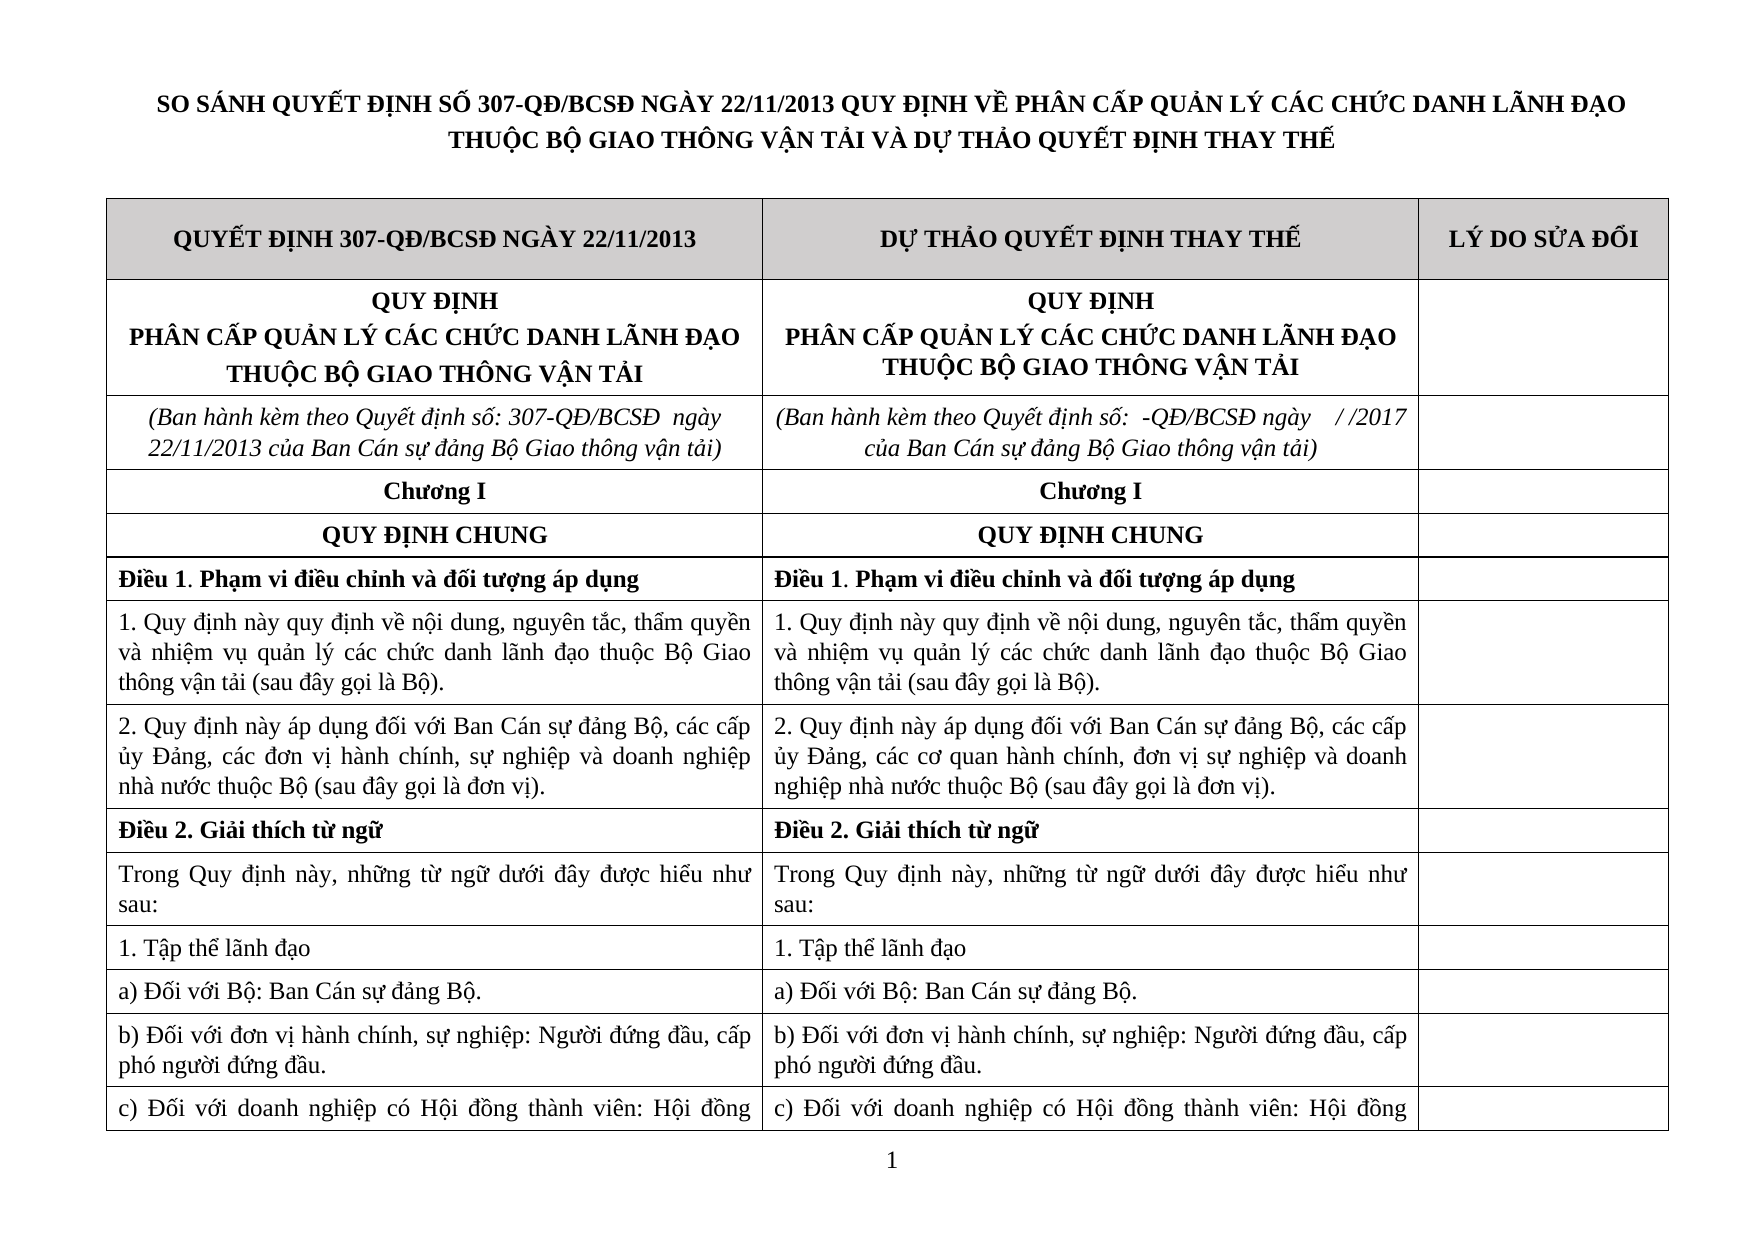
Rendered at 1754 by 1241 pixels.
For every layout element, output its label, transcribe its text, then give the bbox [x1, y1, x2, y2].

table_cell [107, 1087, 762, 1130]
table_header LÝ DO SỬA ĐỔI [1419, 199, 1668, 279]
table_cell a) Đối với Bộ: Ban Cán sự đảng Bộ. [763, 970, 1418, 1013]
table_cell 1. Quy định này quy định về nội dung, nguyên tắc, thẩm quyền và nhiệm vụ quản lý các chức danh lãnh đạo thuộc Bộ Giao thông vận tải (sau đây gọi là Bộ). [763, 601, 1418, 704]
table_cell Điều 1. Phạm vi điều chỉnh và đối tượng áp dụng [107, 558, 762, 600]
table_cell (Ban hành kèm theo Quyết định số: 307-QĐ/BCSĐ ngày 22/11/2013 của Ban Cán sự đảng Bộ Giao thông vận tải) [107, 396, 762, 469]
table_cell Điều 2. Giải thích từ ngữ [107, 809, 762, 852]
table_cell 1. Quy định này quy định về nội dung, nguyên tắc, thẩm quyền và nhiệm vụ quản lý các chức danh lãnh đạo thuộc Bộ Giao thông vận tải (sau đây gọi là Bộ). [107, 601, 762, 704]
table_cell [1419, 705, 1668, 807]
table_cell Điều 2. Giải thích từ ngữ [763, 809, 1418, 852]
text THUỘC BỘ GIAO THÔNG VẬN TẢI VÀ DỰ THẢO QUYẾT ĐỊNH THAY THẾ [118, 125, 1665, 154]
table_cell 2. Quy định này áp dụng đối với Ban Cán sự đảng Bộ, các cấp ủy Đảng, các cơ quan hành chính, đơn vị sự nghiệp và doanh nghiệp nhà nước thuộc Bộ (sau đây gọi là đơn vị). [763, 705, 1418, 807]
table_cell Chương I [107, 470, 762, 513]
table_cell [1419, 809, 1668, 852]
table_cell Trong Quy định này, những từ ngữ dưới đây được hiểu như sau: [107, 853, 762, 925]
table_cell [1419, 280, 1668, 395]
table_cell [1419, 970, 1668, 1013]
table_cell [1419, 853, 1668, 925]
table_cell [1419, 926, 1668, 969]
table_cell 1. Tập thể lãnh đạo [107, 926, 762, 969]
table_cell 2. Quy định này áp dụng đối với Ban Cán sự đảng Bộ, các cấp ủy Đảng, các đơn vị hành chính, sự nghiệp và doanh nghiệp nhà nước thuộc Bộ (sau đây gọi là đơn vị). [107, 705, 762, 807]
table_cell Điều 1. Phạm vi điều chỉnh và đối tượng áp dụng [763, 558, 1418, 600]
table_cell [763, 1087, 1418, 1130]
table_cell (Ban hành kèm theo Quyết định số: -QĐ/BCSĐ ngày / /2017 của Ban Cán sự đảng Bộ Giao thông vận tải) [763, 396, 1418, 469]
table_cell b) Đối với đơn vị hành chính, sự nghiệp: Người đứng đầu, cấp phó người đứng đầu. [107, 1014, 762, 1086]
table_cell [1419, 470, 1668, 513]
table_cell QUY ĐỊNH PHÂN CẤP QUẢN LÝ CÁC CHỨC DANH LÃNH ĐẠO THUỘC BỘ GIAO THÔNG VẬN TẢI [107, 280, 762, 395]
table_cell [1419, 558, 1668, 600]
table_header DỰ THẢO QUYẾT ĐỊNH THAY THẾ [763, 199, 1418, 279]
table_cell a) Đối với Bộ: Ban Cán sự đảng Bộ. [107, 970, 762, 1013]
table_header QUYẾT ĐỊNH 307-QĐ/BCSĐ NGÀY 22/11/2013 [107, 199, 762, 279]
table_cell [1419, 601, 1668, 704]
table_cell [1419, 1087, 1668, 1130]
table_cell QUY ĐỊNH PHÂN CẤP QUẢN LÝ CÁC CHỨC DANH LÃNH ĐẠO THUỘC BỘ GIAO THÔNG VẬN TẢI [763, 280, 1418, 395]
table_cell Chương I [763, 470, 1418, 513]
table_cell QUY ĐỊNH CHUNG [763, 514, 1418, 556]
table_cell 1. Tập thể lãnh đạo [763, 926, 1418, 969]
table_cell Trong Quy định này, những từ ngữ dưới đây được hiểu như sau: [763, 853, 1418, 925]
table_cell [1419, 396, 1668, 469]
table_cell QUY ĐỊNH CHUNG [107, 514, 762, 556]
table_cell [1419, 1014, 1668, 1086]
text SO SÁNH QUYẾT ĐỊNH SỐ 307-QĐ/BCSĐ NGÀY 22/11/2013 QUY ĐỊNH VỀ PHÂN CẤP QUẢN LÝ CÁC CHỨC DANH LÃNH ĐẠO [118, 89, 1665, 117]
table_cell [1419, 514, 1668, 556]
table_cell b) Đối với đơn vị hành chính, sự nghiệp: Người đứng đầu, cấp phó người đứng đầu. [763, 1014, 1418, 1086]
